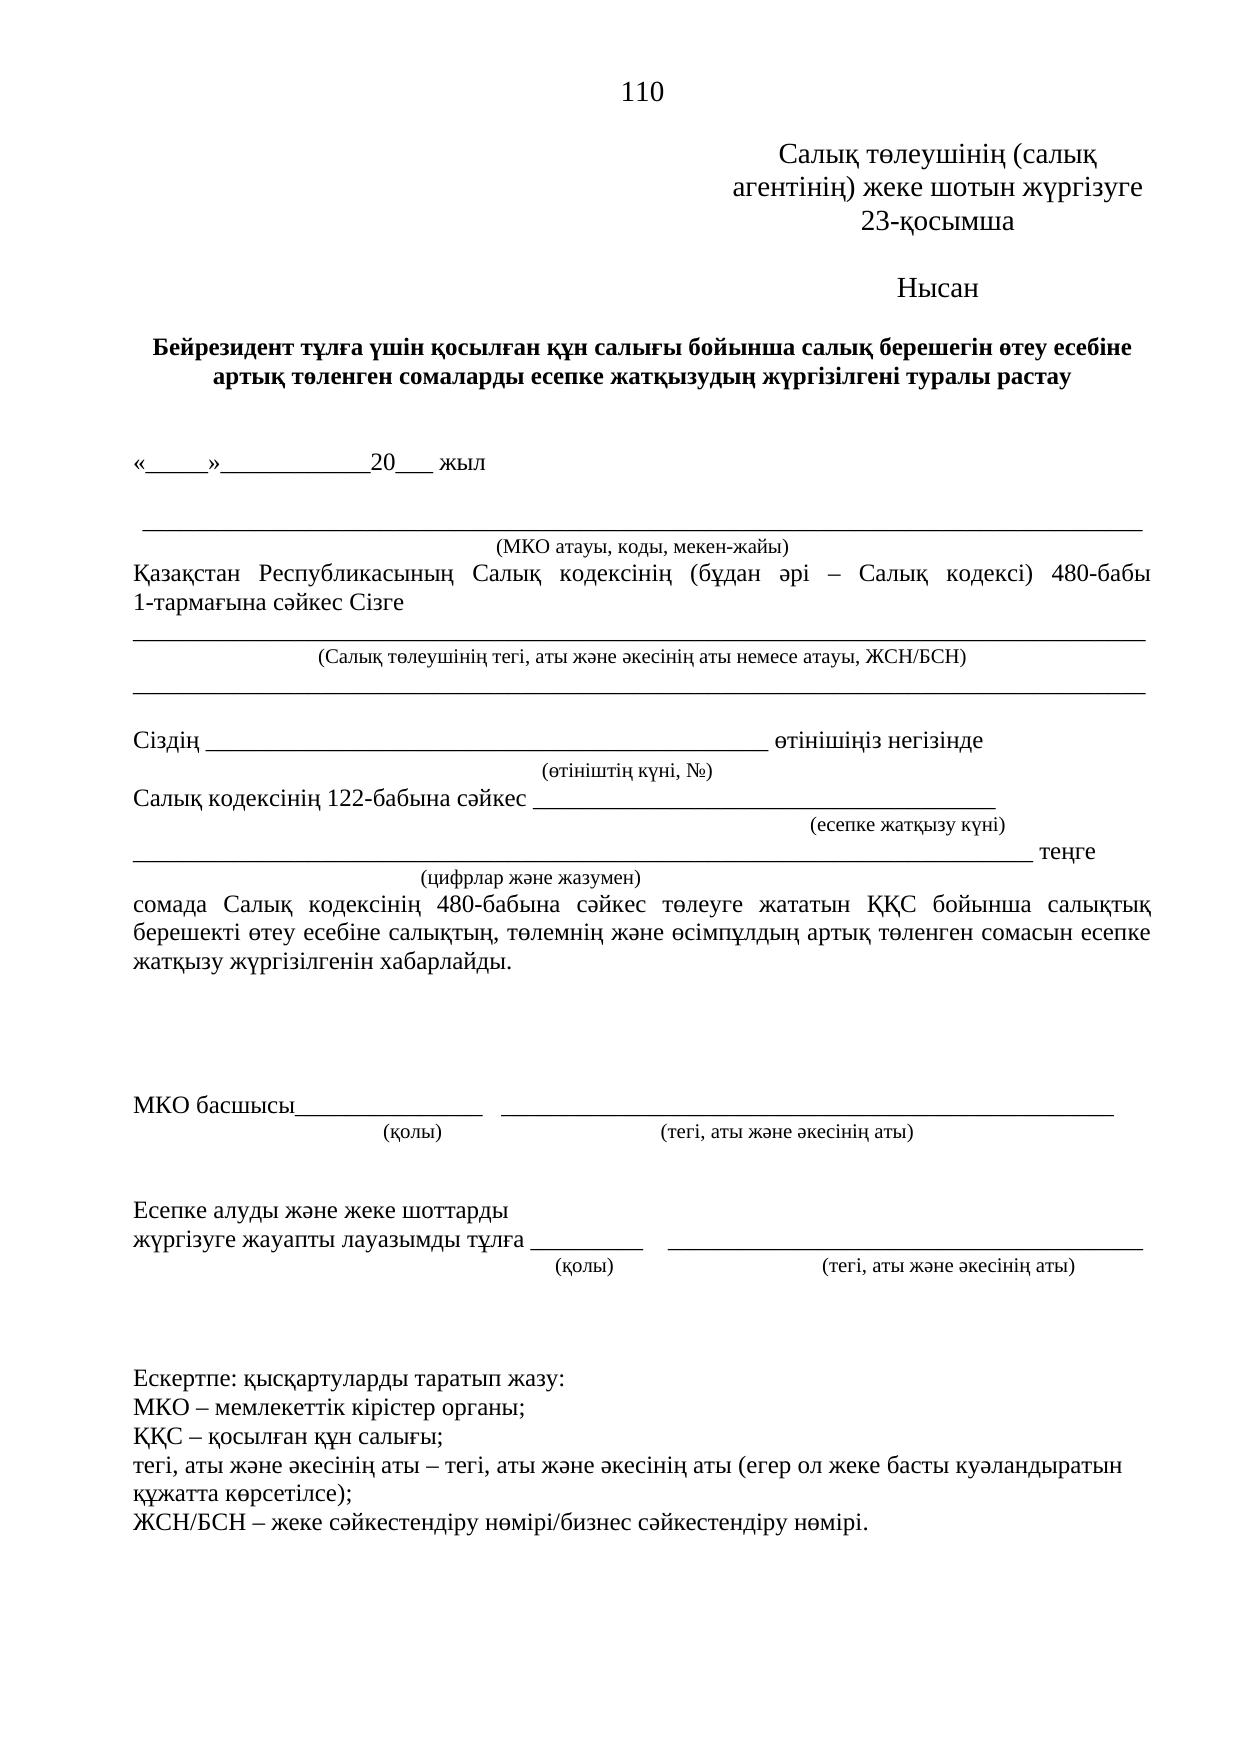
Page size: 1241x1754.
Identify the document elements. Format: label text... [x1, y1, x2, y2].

text (қолы) (тегі, аты және әкесінің аты) [133, 1119, 1152, 1143]
text Қазақстан Республикасының Салық кодексінің (бұдан әрі – Салық кодексі) 480-бабы 1-тармағына сәйкес Сізге [133, 558, 1152, 615]
text Ескертпе: қысқартуларды таратып жазу: [133, 1363, 1152, 1392]
text Сіздің _____________________________________________ өтінішіңіз негізінде (өтініштің күні, №) [133, 726, 1152, 783]
text жүргізуге жауапты лауазымды тұлға _________ ______________________________________ [133, 1224, 1152, 1253]
text (цифрлар және жазумен) [133, 865, 1152, 889]
text сомада Салық кодексінің 480-бабына сәйкес төлеуге жататын ҚҚС бойынша салықтық берешекті өтеу есебіне салықтың, төлемнің және өсімпұлдың артық төленген сомасын есепке жатқызу жүргізілгенін хабарлайды. [133, 889, 1152, 975]
text «_____»____________20___ жыл [133, 447, 1152, 476]
text ________________________________________________________________________ теңге [133, 836, 1152, 865]
text (Салық төлеушінің тегі, аты және әкесінің аты немесе атауы, ЖСН/БСН) [133, 644, 1152, 668]
text (қолы) (тегі, аты және әкесінің аты) [133, 1253, 1152, 1277]
text _________________________________________________________________________________ [133, 668, 1152, 697]
text МКО – мемлекеттік кірістер органы; ҚҚС – қосылған құн салығы; тегі, аты және әкесінің аты – тегі, аты және әкесінің аты (егер ол жеке басты куәландыратын құжатта көрсетілсе); ЖСН/БСН – жеке сәйкестендіру нөмірі/бизнес сәйкестендіру нөмірі. [133, 1392, 1152, 1536]
subtitle Бейрезидент тұлға үшін қосылған құн салығы бойынша салық берешегін өтеу есебіне артық төленген сомаларды есепке жатқызудың жүргізілгені туралы растау [133, 332, 1152, 390]
text _________________________________________________________________________________ [133, 615, 1152, 644]
text Есепке алуды және жеке шоттарды [133, 1196, 1152, 1224]
text (есепке жатқызу күні) [133, 812, 1152, 836]
text Нысан [723, 270, 1152, 304]
text МКО басшысы_______________ _________________________________________________ [133, 1090, 1152, 1119]
text Салық төлеушінің (салық агентінің) жеке шотын жүргізуге 23-қосымша [723, 136, 1152, 237]
text Салық кодексінің 122-бабына сәйкес _____________________________________ [133, 783, 1152, 812]
text ________________________________________________________________________________ [133, 505, 1152, 534]
text (МКО атауы, коды, мекен-жайы) [133, 534, 1152, 558]
